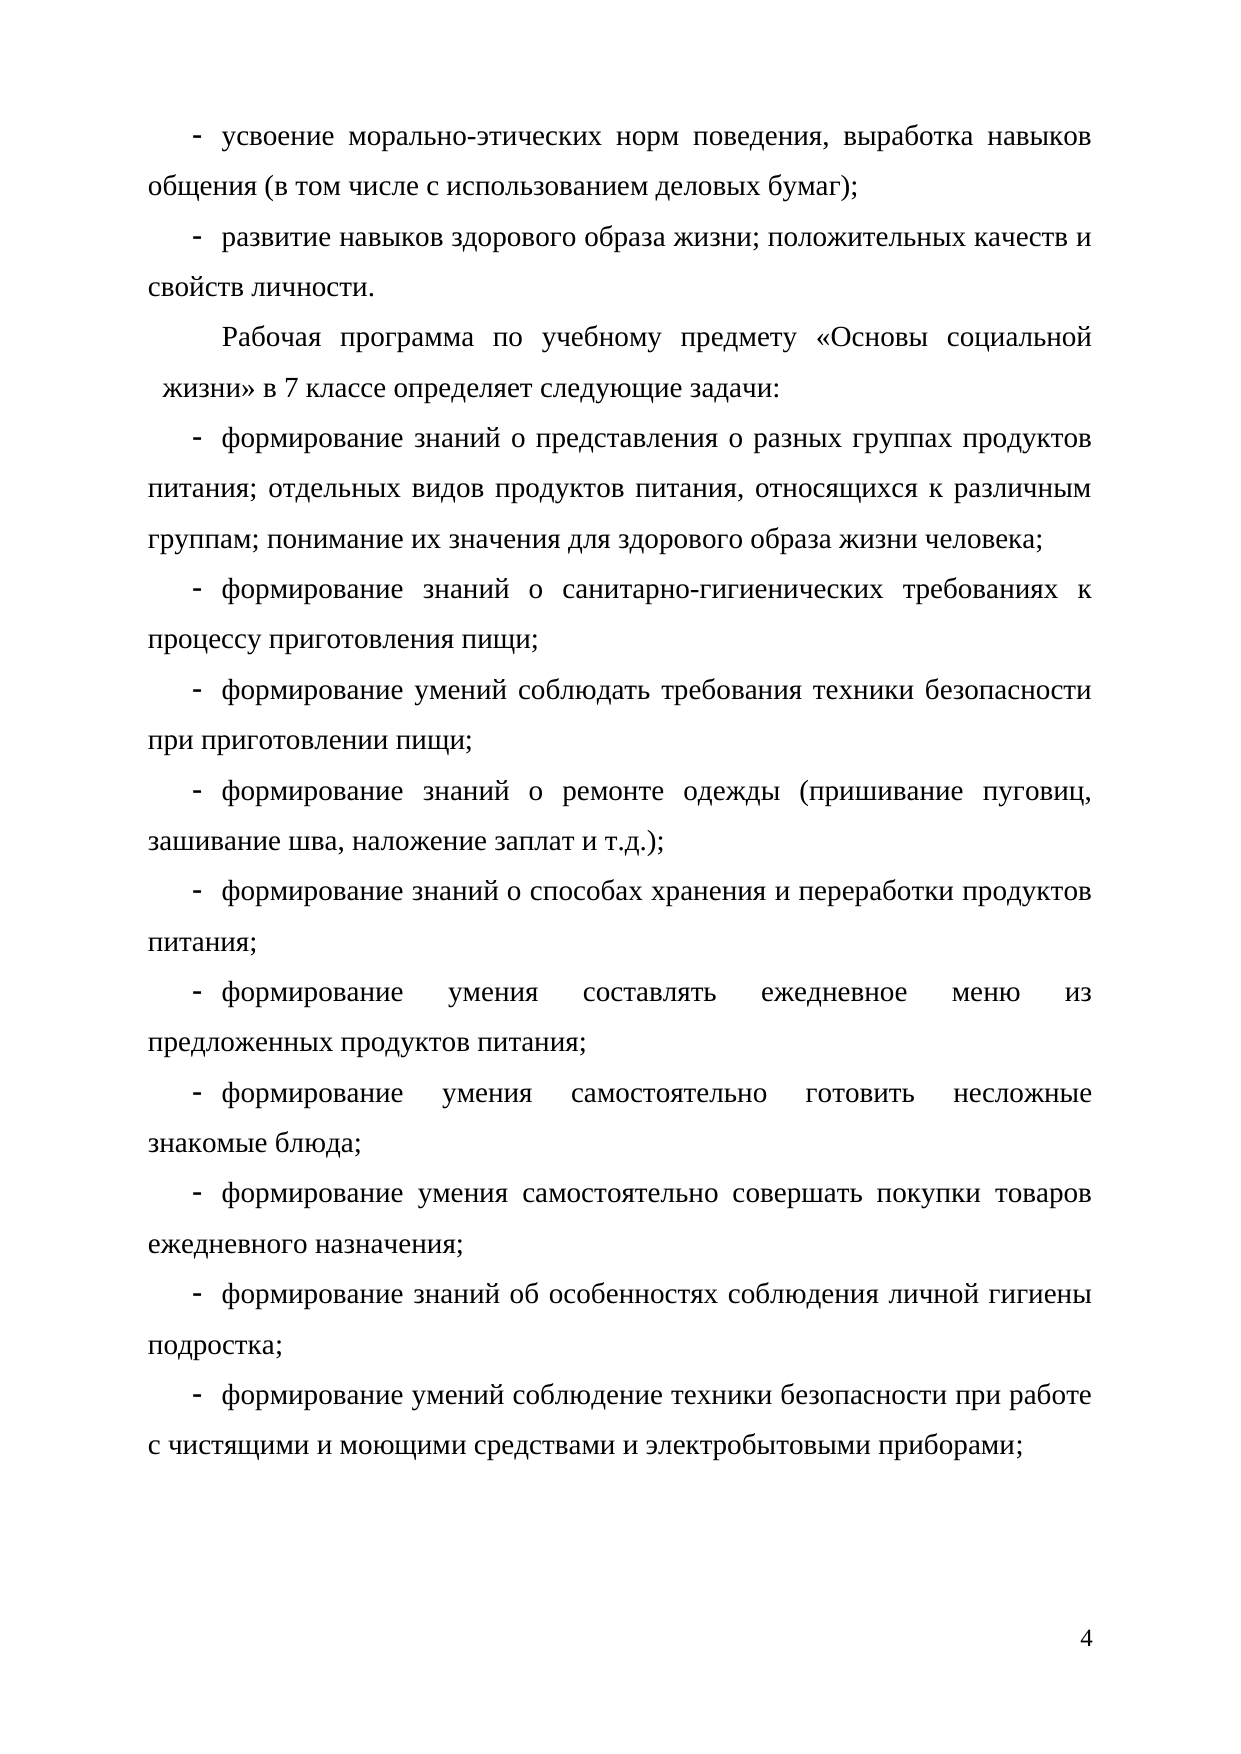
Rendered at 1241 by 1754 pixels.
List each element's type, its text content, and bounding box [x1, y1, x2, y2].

list усвоение морально-этических норм поведения, выработка навыков общения (в том числе с использованием деловых бумаг); [148, 118, 1092, 202]
list формирование знаний о способах хранения и переработки продуктов питания; [148, 873, 1092, 957]
list формирование умения самостоятельно совершать покупки товаров ежедневного назначения; [148, 1176, 1092, 1259]
list формирование умения составлять ежедневное меню из предложенных продуктов питания; [148, 974, 1092, 1058]
list формирование знаний об особенностях соблюдения личной гигиены подростка; [148, 1276, 1092, 1360]
list формирование знаний о ремонте одежды (пришивание пуговиц, зашивание шва, наложение заплат и т.д.); [148, 773, 1092, 857]
list развитие навыков здорового образа жизни; положительных качеств и свойств личности. [148, 219, 1092, 303]
list формирование знаний о представления о разных группах продуктов питания; отдельных видов продуктов питания, относящихся к различным группам; понимание их значения для здорового образа жизни человека; [148, 420, 1092, 554]
text Рабочая программа по учебному предмету «Основы социальной жизни» в 7 классе определяет следующие задачи: [162, 319, 1092, 403]
list формирование умений соблюдение техники безопасности при работе с чистящими и моющими средствами и электробытовыми приборами; [148, 1377, 1092, 1461]
list формирование знаний о санитарно-гигиенических требованиях к процессу приготовления пищи; [148, 571, 1092, 655]
list формирование умения самостоятельно готовить несложные знакомые блюда; [148, 1075, 1092, 1159]
list формирование умений соблюдать требования техники безопасности при приготовлении пищи; [148, 672, 1092, 756]
